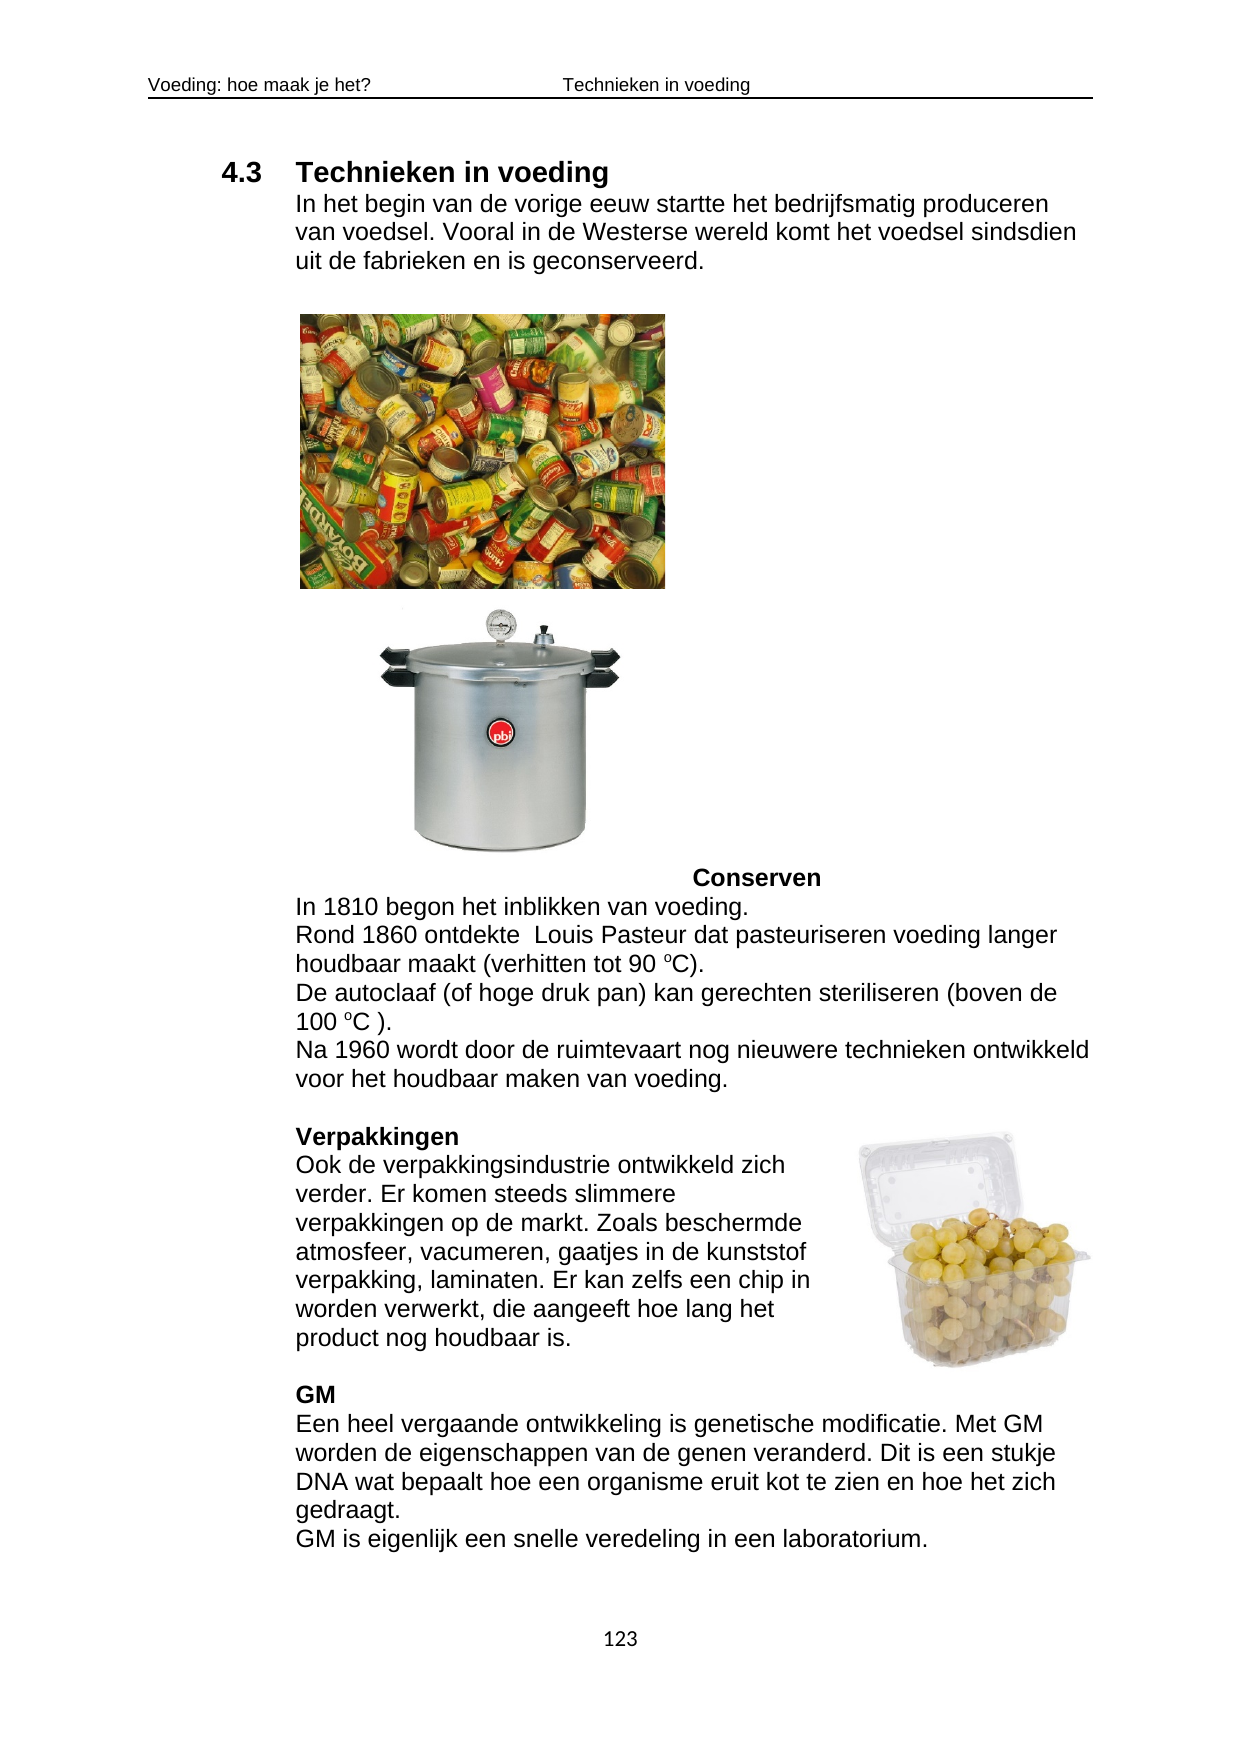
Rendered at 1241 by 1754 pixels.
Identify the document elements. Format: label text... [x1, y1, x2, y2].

text Ook de verpakkingsindustrie ontwikkeld zich verder. Er komen steeds slimmere verpakkingen op de markt. Zoals beschermde atmosfeer, vacumeren, gaatjes in de kunststof verpakking, laminaten. Er kan zelfs een chip in worden verwerkt, die aangeeft hoe lang het product nog houdbaar is. [295, 1151, 846, 1352]
text GM is eigenlijk een snelle veredeling in een laboratorium. [295, 1524, 1093, 1553]
picture [846, 1122, 1106, 1379]
text In 1810 begon het inblikken van voeding. [295, 892, 1093, 921]
text GM [295, 1381, 1093, 1409]
text In het begin van de vorige eeuw startte het bedrijfsmatig produceren van voedsel. Vooral in de Westerse wereld komt het voedsel sindsdien uit de fabrieken en is geconserveerd. [295, 188, 1093, 275]
text 4.3 Technieken in voeding [221, 155, 1093, 188]
text De autoclaaf (of hoge druk pan) kan gerechten steriliseren (boven de 100 oC ). [295, 978, 1093, 1036]
text Rond 1860 ontdekte Louis Pasteur dat pasteuriseren voeding langer houdbaar maakt (verhitten tot 90 oC). [295, 921, 1093, 978]
text Na 1960 wordt door de ruimtevaart nog nieuwere technieken ontwikkeld voor het houdbaar maken van voeding. [295, 1036, 1093, 1093]
picture [295, 314, 693, 887]
text Een heel vergaande ontwikkeling is genetische modificatie. Met GM worden de eigenschappen van de genen veranderd. Dit is een stukje DNA wat bepaalt hoe een organisme eruit kot te zien en hoe het zich gedraagt. [295, 1409, 1093, 1524]
text Verpakkingen [295, 1122, 846, 1151]
